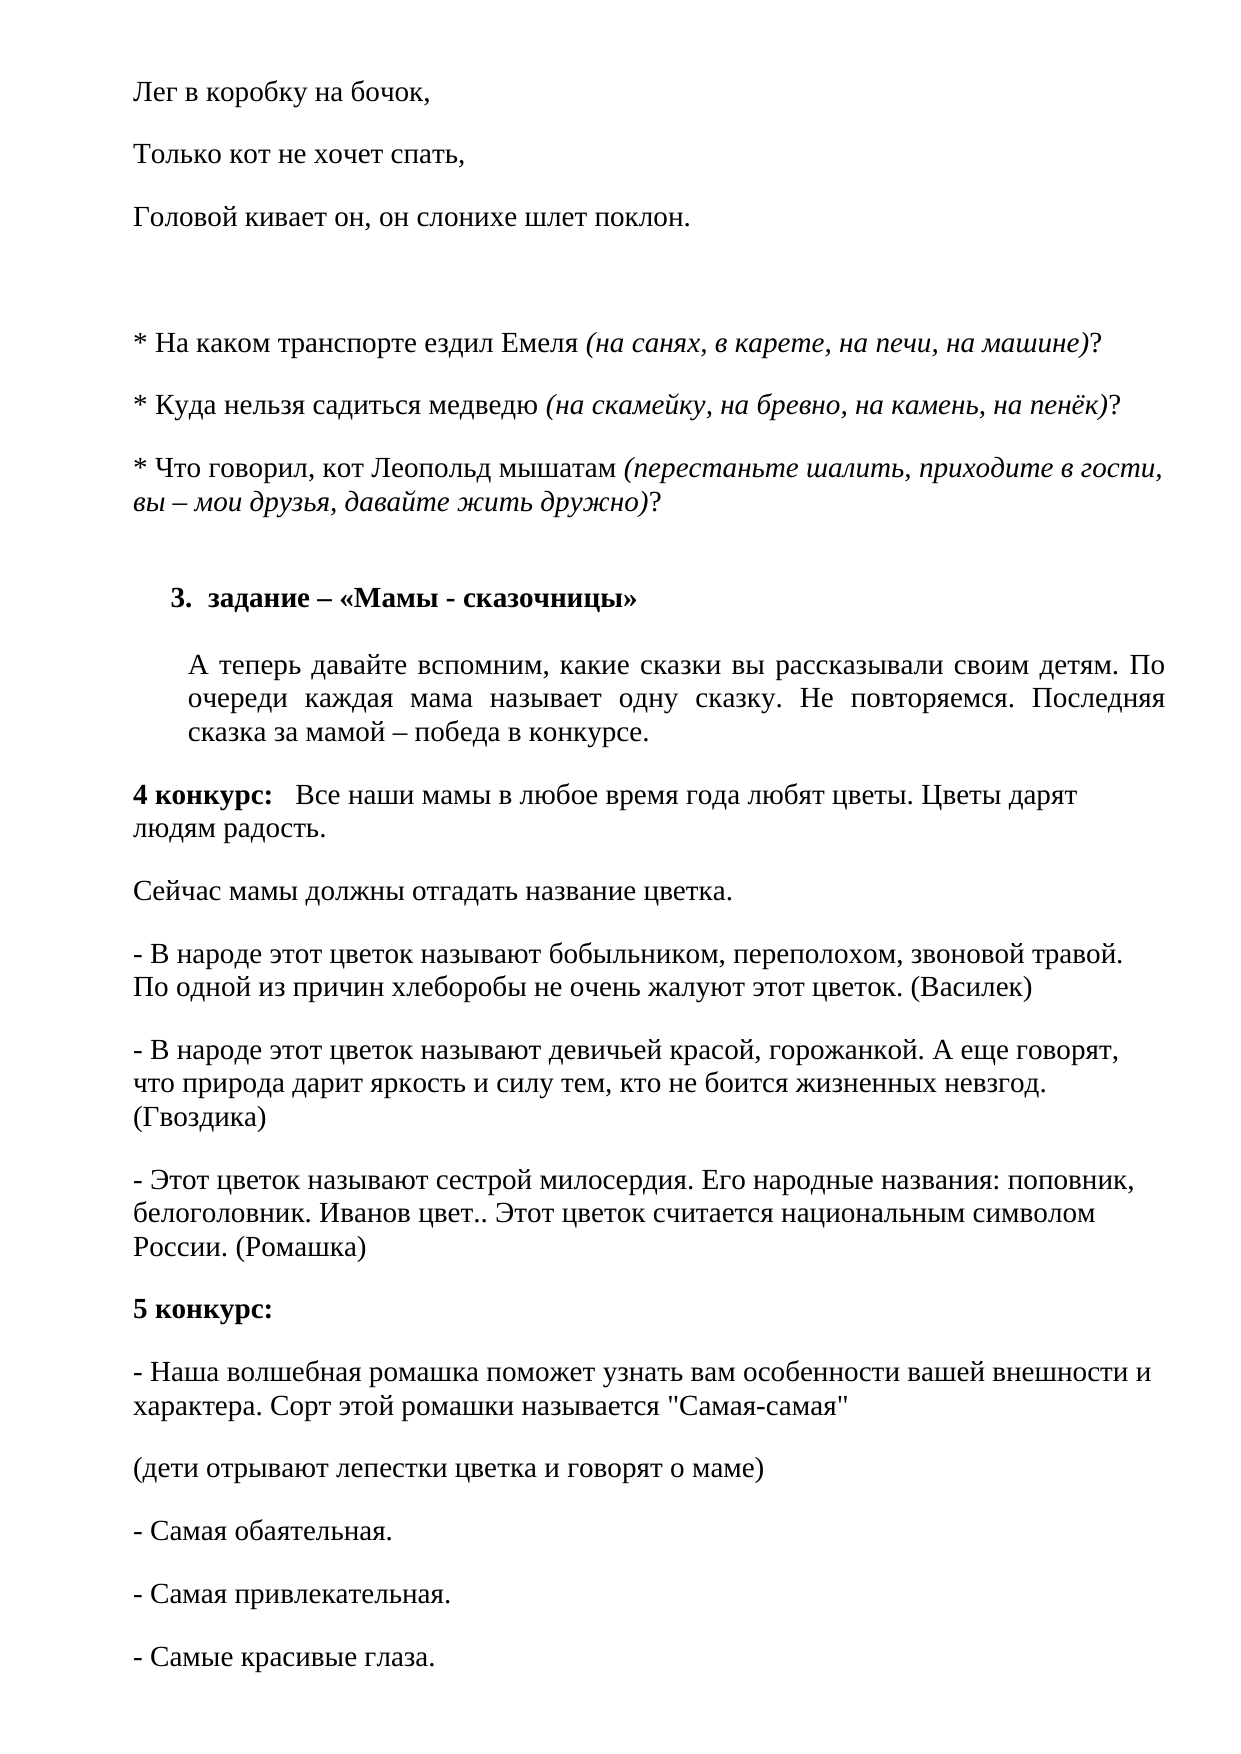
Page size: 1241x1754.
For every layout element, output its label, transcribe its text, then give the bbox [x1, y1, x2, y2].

text - Самые красивые глаза. [133, 1639, 1167, 1672]
text Лег в коробку на бочок, [133, 74, 1167, 107]
text - Этот цветок называют сестрой милосердия. Его народные названия: поповник, белоголовник. Иванов цвет.. Этот цветок считается национальным символом России. (Ромашка) [133, 1162, 1167, 1262]
text - Самая привлекательная. [133, 1576, 1167, 1609]
text - Наша волшебная ромашка поможет узнать вам особенности вашей внешности и характера. Сорт этой ромашки называется "Самая-самая" [133, 1354, 1167, 1421]
text - В народе этот цветок называют бобыльником, переполохом, звоновой травой. По одной из причин хлеборобы не очень жалуют этот цветок. (Василек) [133, 936, 1167, 1003]
text * Куда нельзя садиться медведю (на скамейку, на бревно, на камень, на пенёк)? [133, 387, 1167, 421]
list А теперь давайте вспомним, какие сказки вы рассказывали своим детям. По очереди каждая мама называет одну сказку. Не повторяемся. Последняя сказка за мамой – победа в конкурсе. [188, 613, 1167, 748]
text 4 конкурс: Все наши мамы в любое время года любят цветы. Цветы дарят людям радость. [133, 777, 1167, 844]
text * На каком транспорте ездил Емеля (на санях, в карете, на печи, на машине)? [133, 325, 1167, 358]
text - В народе этот цветок называют девичьей красой, горожанкой. А еще говорят, что природа дарит яркость и силу тем, кто не боится жизненных невзгод. (Гвоздика) [133, 1032, 1167, 1133]
text Только кот не хочет спать, [133, 137, 1167, 170]
text * Что говорил, кот Леопольд мышатам (перестаньте шалить, приходите в гости, вы – мои друзья, давайте жить дружно)? [133, 450, 1167, 517]
list задание – «Мамы - сказочницы» [170, 580, 1167, 613]
text (дети отрывают лепестки цветка и говорят о маме) [133, 1451, 1167, 1484]
text 5 конкурс: [133, 1292, 1167, 1325]
text Сейчас мамы должны отгадать название цветка. [133, 873, 1167, 907]
text Головой кивает он, он слонихе шлет поклон. [133, 199, 1167, 233]
text - Самая обаятельная. [133, 1513, 1167, 1547]
